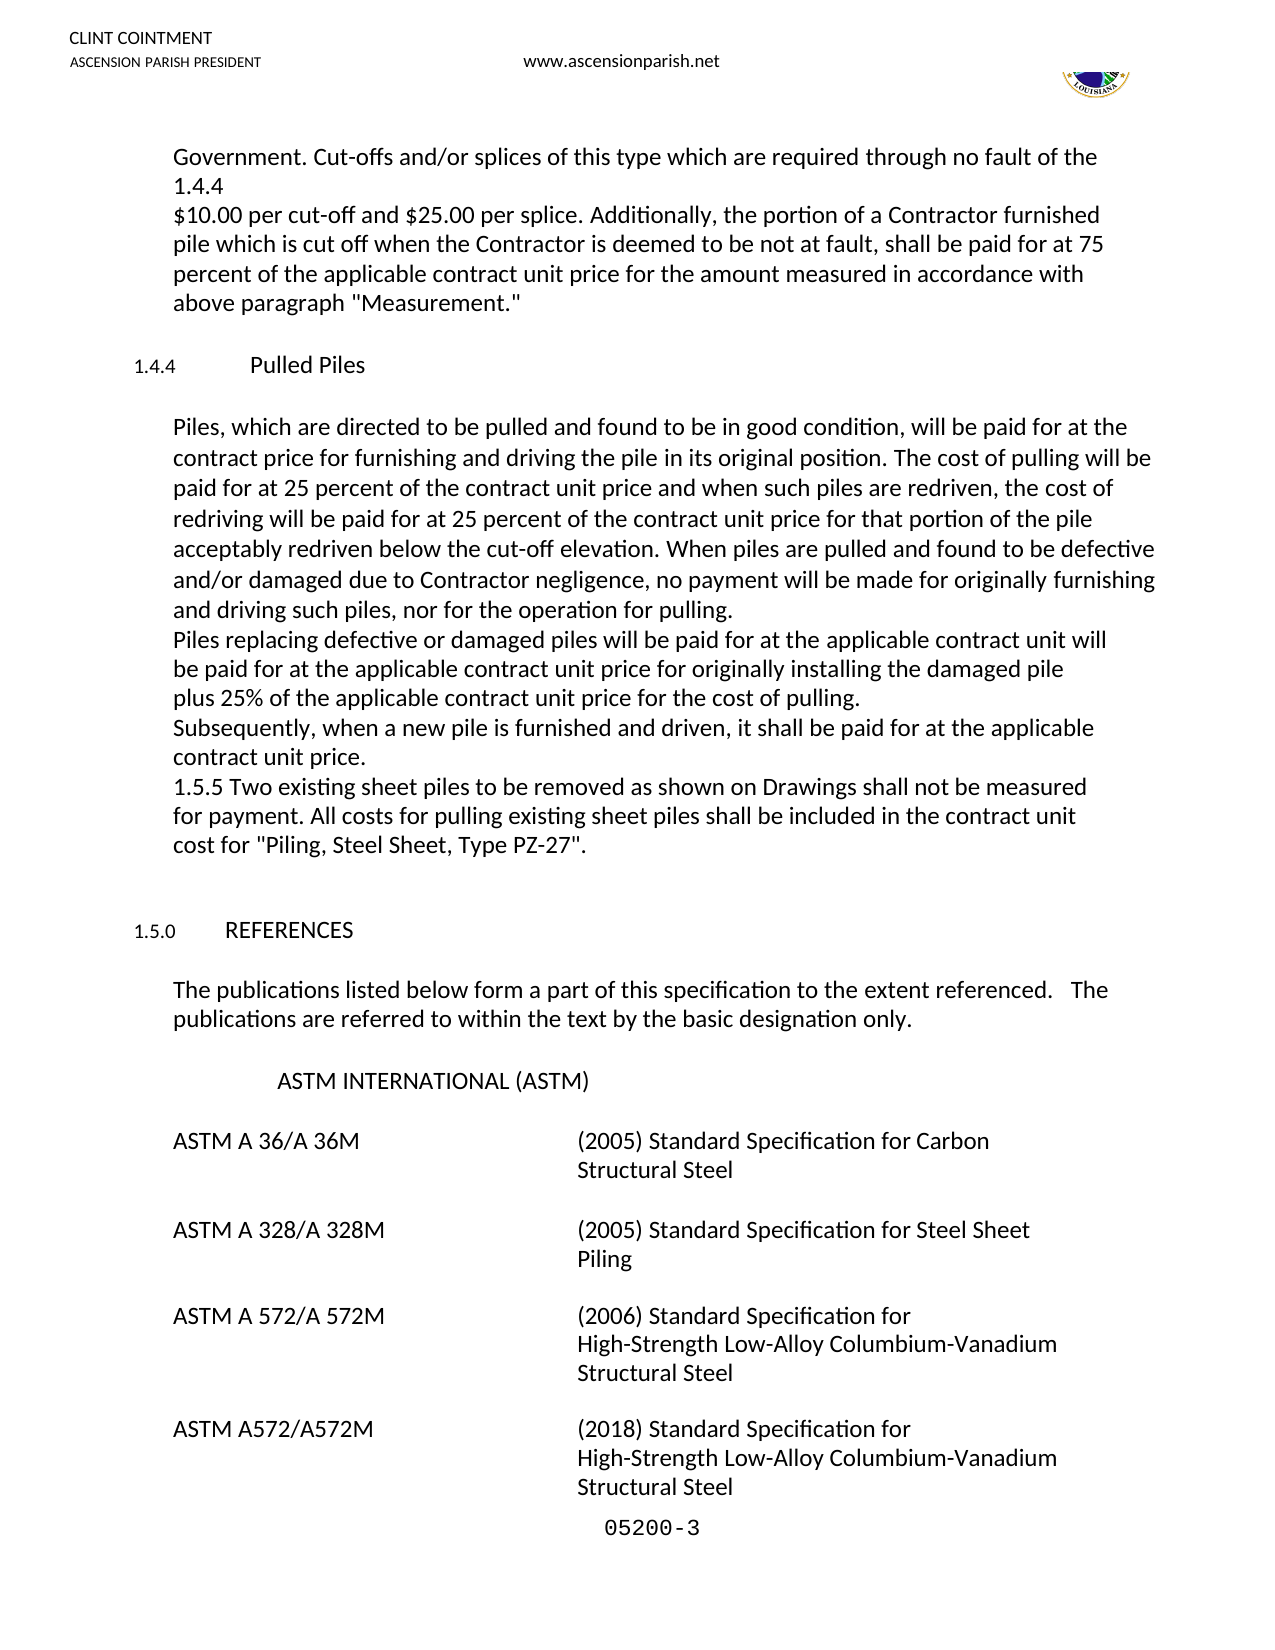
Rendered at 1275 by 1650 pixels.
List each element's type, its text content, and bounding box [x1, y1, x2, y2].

text 1.5.0 REFERENCES [133, 914, 1171, 944]
text High-Strength Low-Alloy Columbium-Vanadium Structural Steel [577, 1443, 1111, 1501]
picture [1061, 72, 1131, 98]
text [173, 142, 1098, 200]
text ASTM A 328/A 328M (2005) Standard Specification for Steel Sheet Piling [173, 1216, 1065, 1274]
text 1.5.5 Two existing sheet piles to be removed as shown on Drawings shall not be measured for payment. All costs for pulling existing sheet piles shall be included in the contract unit cost for "Piling, Steel Sheet, Type PZ-27". [173, 772, 1102, 860]
text ASTM INTERNATIONAL (ASTM) [277, 1065, 1171, 1096]
text Subsequently, when a new pile is furnished and driven, it shall be paid for at the applicable contract unit price. [173, 713, 1108, 772]
text Piles replacing defective or damaged piles will be paid for at the applicable contract unit will be paid for at the applicable contract unit price for originally installing the damaged pile plus 25% of the applicable contract unit price for the cost of pulling. [173, 625, 1108, 713]
text ASTM A 36/A 36M (2005) Standard Specification for Carbon Structural Steel [173, 1126, 1077, 1185]
text ASTM A572/A572M (2018) Standard Specification for [173, 1419, 1171, 1442]
text Piles, which are directed to be pulled and found to be in good condition, will be paid for at the contract price for furnishing and driving the pile in its original position. The cost of pulling will be paid for at 25 percent of the contract unit price and when such piles are redriven, the cost of redriving will be paid for at 25 percent of the contract unit price for that portion of the pile acceptably redriven below the cut-off elevation. When piles are pulled and found to be defective and/or damaged due to Contractor negligence, no payment will be made for originally furnishing and driving such piles, nor for the operation for pulling. [173, 411, 1171, 625]
text The publications listed below form a part of this specification to the extent referenced. The publications are referred to within the text by the basic designation only. [173, 975, 1108, 1033]
text High-Strength Low-Alloy Columbium-Vanadium Structural Steel [577, 1329, 1111, 1388]
text 1.4.4 Pulled Piles [133, 349, 1171, 380]
text ASTM A 572/A 572M (2006) Standard Specification for [173, 1306, 1171, 1329]
text $10.00 per cut-off and $25.00 per splice. Additionally, the portion of a Contractor furnished pile which is cut off when the Contractor is deemed to be not at fault, shall be paid for at 75 percent of the applicable contract unit price for the amount measured in accordance with above paragraph "Measurement." [173, 200, 1108, 318]
